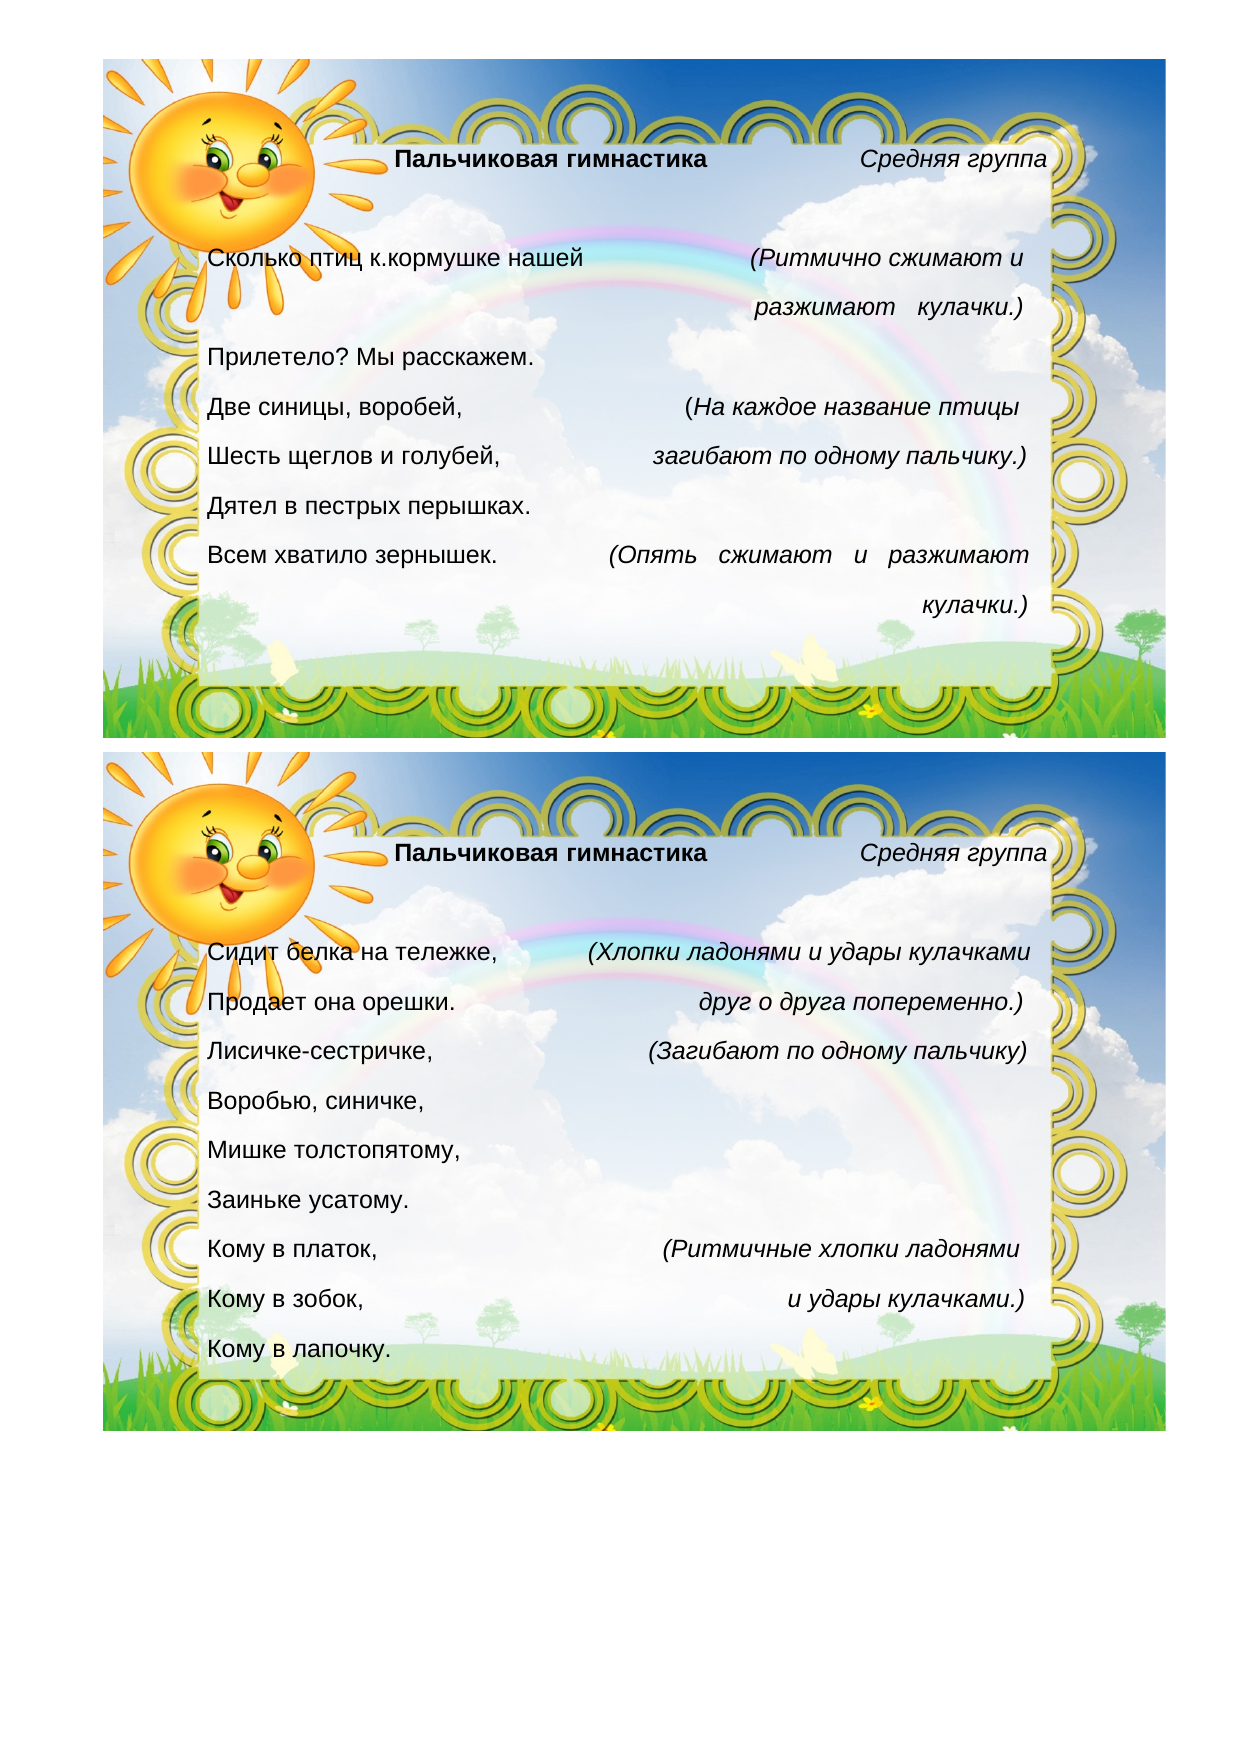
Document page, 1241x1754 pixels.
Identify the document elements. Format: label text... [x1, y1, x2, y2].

picture [103, 59, 1166, 738]
text Кому в лапочку. [207, 1333, 1152, 1362]
text Лисичке-сестричке, (Загибают по одному пальчику) [207, 1036, 1152, 1065]
text Кому в платок, (Ритмичные хлопки ладонями [207, 1234, 1152, 1263]
picture [103, 752, 1166, 1431]
text Воробью, синичке, [207, 1086, 1152, 1114]
text Две синицы, воробей, (На каждое название птицы [207, 391, 1152, 420]
text разжимают кулачки.) [207, 292, 1152, 321]
text Шесть щеглов и голубей, загибают по одному пальчику.) [207, 441, 1152, 470]
text Пальчиковая гимнастика Средняя группа [207, 838, 1152, 866]
text Прилетело? Мы расскажем. [207, 342, 1152, 371]
text Сколько птиц к.кормушке нашей (Ритмично сжимают и [207, 243, 1152, 271]
text Продает она орешки. друг о друга попеременно.) [207, 986, 1152, 1015]
text Пальчиковая гимнастика Средняя группа [207, 143, 1152, 172]
text Дятел в пестрых перышках. [207, 491, 1152, 519]
text Мишке толстопятому, [207, 1135, 1152, 1164]
text Сидит белка на тележке, (Хлопки ладонями и удары кулачками [207, 937, 1152, 966]
text Всем хватило зернышек. (Опять сжимают и разжимают [207, 540, 1152, 569]
text Кому в зобок, и удары кулачками.) [207, 1284, 1152, 1313]
text кулачки.) [207, 590, 1152, 618]
text Заиньке усатому. [207, 1185, 1152, 1213]
